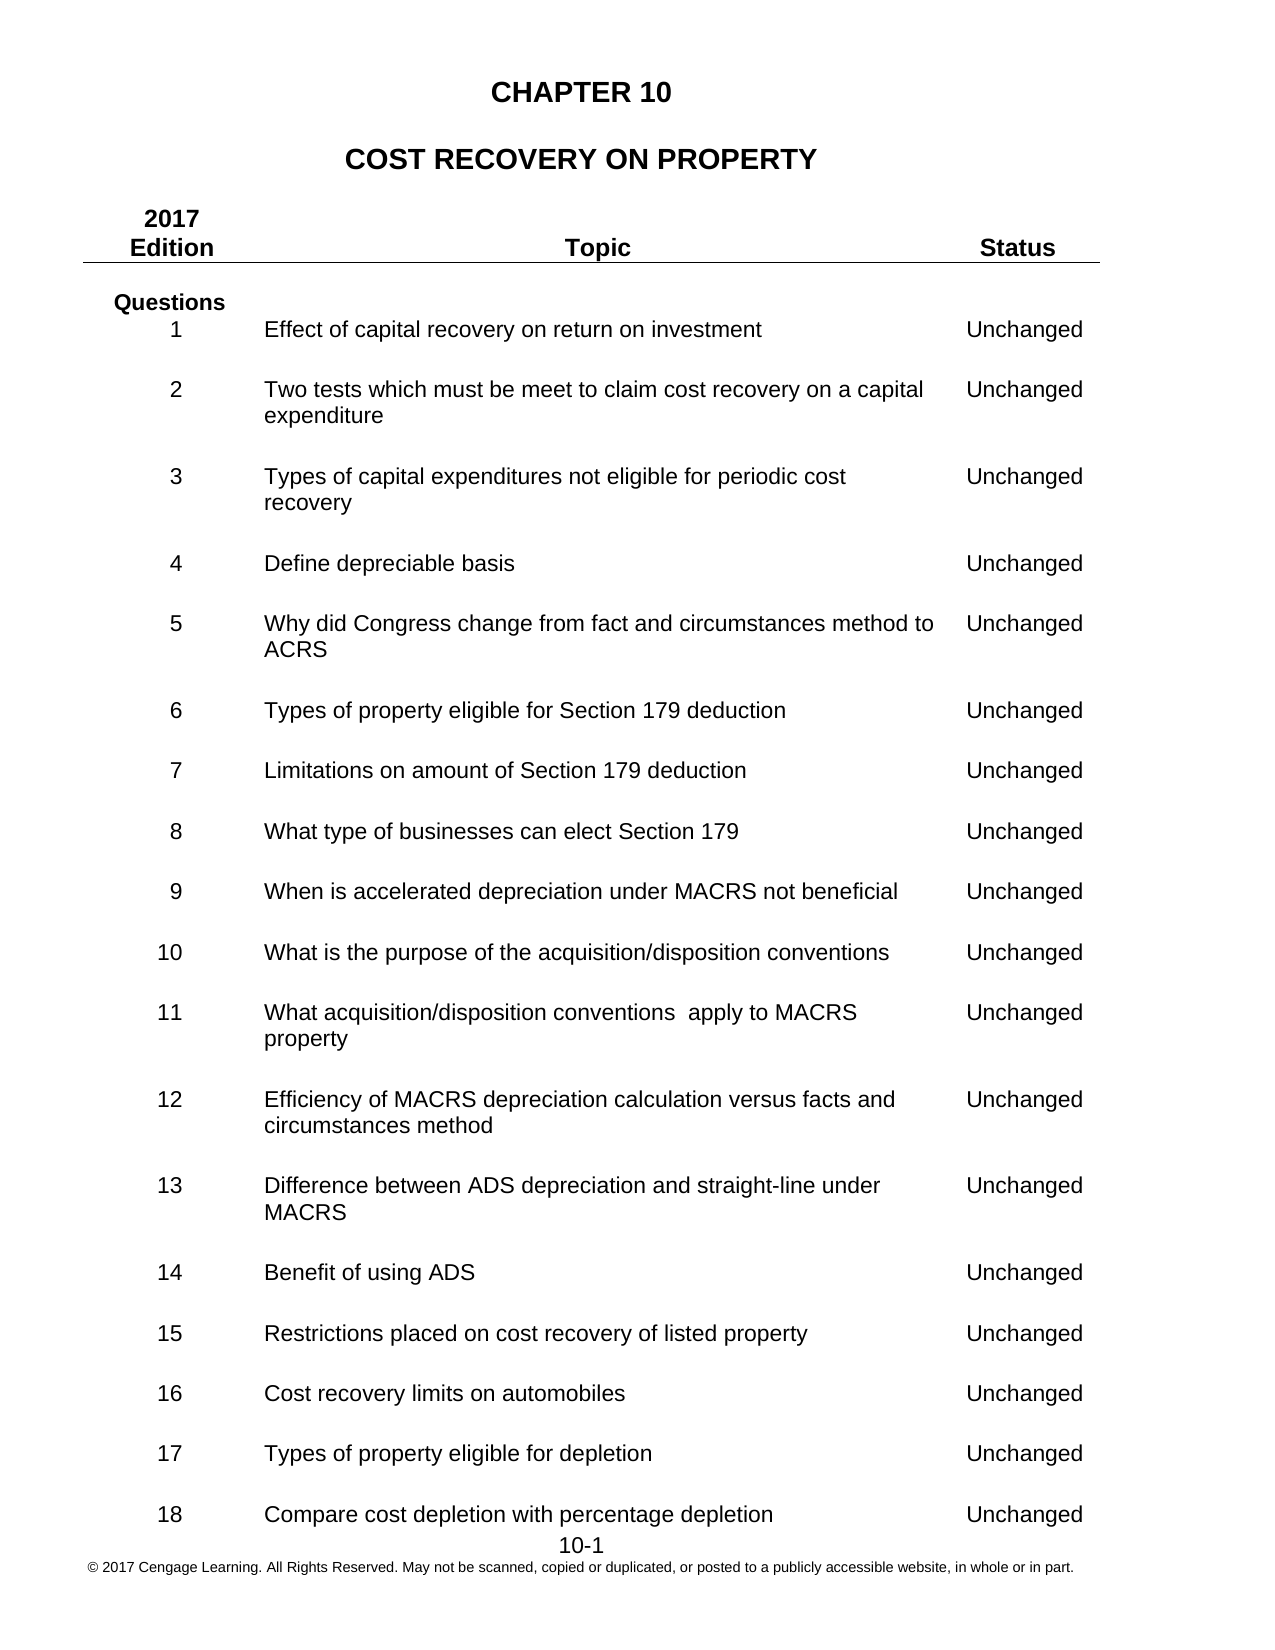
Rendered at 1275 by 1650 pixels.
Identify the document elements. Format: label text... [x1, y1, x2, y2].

table_cell Unchanged [946, 818, 1103, 878]
table_cell Why did Congress change from fact and circumstances method to ACRS [256, 610, 946, 697]
table_cell Unchanged [946, 878, 1103, 938]
table_cell Unchanged [946, 376, 1103, 463]
table_cell 6 [83, 697, 256, 757]
table_cell Unchanged [946, 463, 1103, 549]
table_cell 14 [83, 1259, 256, 1319]
table_cell Cost recovery limits on automobiles [256, 1380, 946, 1440]
table_cell Effect of capital recovery on return on investment [256, 263, 946, 376]
table_cell 2 [83, 376, 256, 463]
table_cell 13 [83, 1173, 256, 1259]
table_cell 10 [83, 939, 256, 999]
table_cell Unchanged [946, 550, 1103, 610]
table_cell Difference between ADS depreciation and straight-line under MACRS [256, 1173, 946, 1259]
table_cell Unchanged [946, 1173, 1103, 1259]
table_header Status [935, 204, 1100, 262]
table_cell 3 [83, 463, 256, 549]
table_cell Types of capital expenditures not eligible for periodic cost recovery [256, 463, 946, 549]
table_cell 15 [83, 1320, 256, 1380]
table_cell Unchanged [946, 1501, 1103, 1527]
table_cell 17 [83, 1440, 256, 1501]
table_cell Efficiency of MACRS depreciation calculation versus facts and circumstances method [256, 1086, 946, 1172]
table_cell Unchanged [946, 610, 1103, 697]
table_cell 9 [83, 878, 256, 938]
table_header Topic [260, 204, 935, 262]
table_cell Unchanged [946, 757, 1103, 818]
table_cell 7 [83, 757, 256, 818]
table_cell 5 [83, 610, 256, 697]
table_cell When is accelerated depreciation under MACRS not beneficial [256, 878, 946, 938]
table_cell What type of businesses can elect Section 179 [256, 818, 946, 878]
table_cell Limitations on amount of Section 179 deduction [256, 757, 946, 818]
table_cell Questions 1 [83, 263, 256, 376]
table_cell Unchanged [946, 1320, 1103, 1380]
table_cell 16 [83, 1380, 256, 1440]
table_header 2017 Edition [83, 204, 260, 262]
table_cell Benefit of using ADS [256, 1259, 946, 1319]
table_cell Unchanged [946, 999, 1103, 1086]
table_cell Unchanged [946, 1440, 1103, 1501]
table_cell Define depreciable basis [256, 550, 946, 610]
table_cell Unchanged [946, 939, 1103, 999]
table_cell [256, 1501, 946, 1527]
table_cell Unchanged [946, 697, 1103, 757]
table_cell What acquisition/disposition conventions apply to MACRS property [256, 999, 946, 1086]
table_cell 4 [83, 550, 256, 610]
table_cell Unchanged [946, 1259, 1103, 1319]
table_cell Two tests which must be meet to claim cost recovery on a capital expenditure [256, 376, 946, 463]
table_cell 11 [83, 999, 256, 1086]
table_cell What is the purpose of the acquisition/disposition conventions [256, 939, 946, 999]
table_cell 18 [83, 1501, 256, 1527]
table_cell Restrictions placed on cost recovery of listed property [256, 1320, 946, 1380]
table_cell Unchanged [946, 1380, 1103, 1440]
table_cell 12 [83, 1086, 256, 1172]
table_cell 8 [83, 818, 256, 878]
table_cell Unchanged [946, 1086, 1103, 1172]
table_cell Types of property eligible for Section 179 deduction [256, 697, 946, 757]
table_cell Types of property eligible for depletion [256, 1440, 946, 1501]
table_cell Unchanged [946, 262, 1103, 376]
